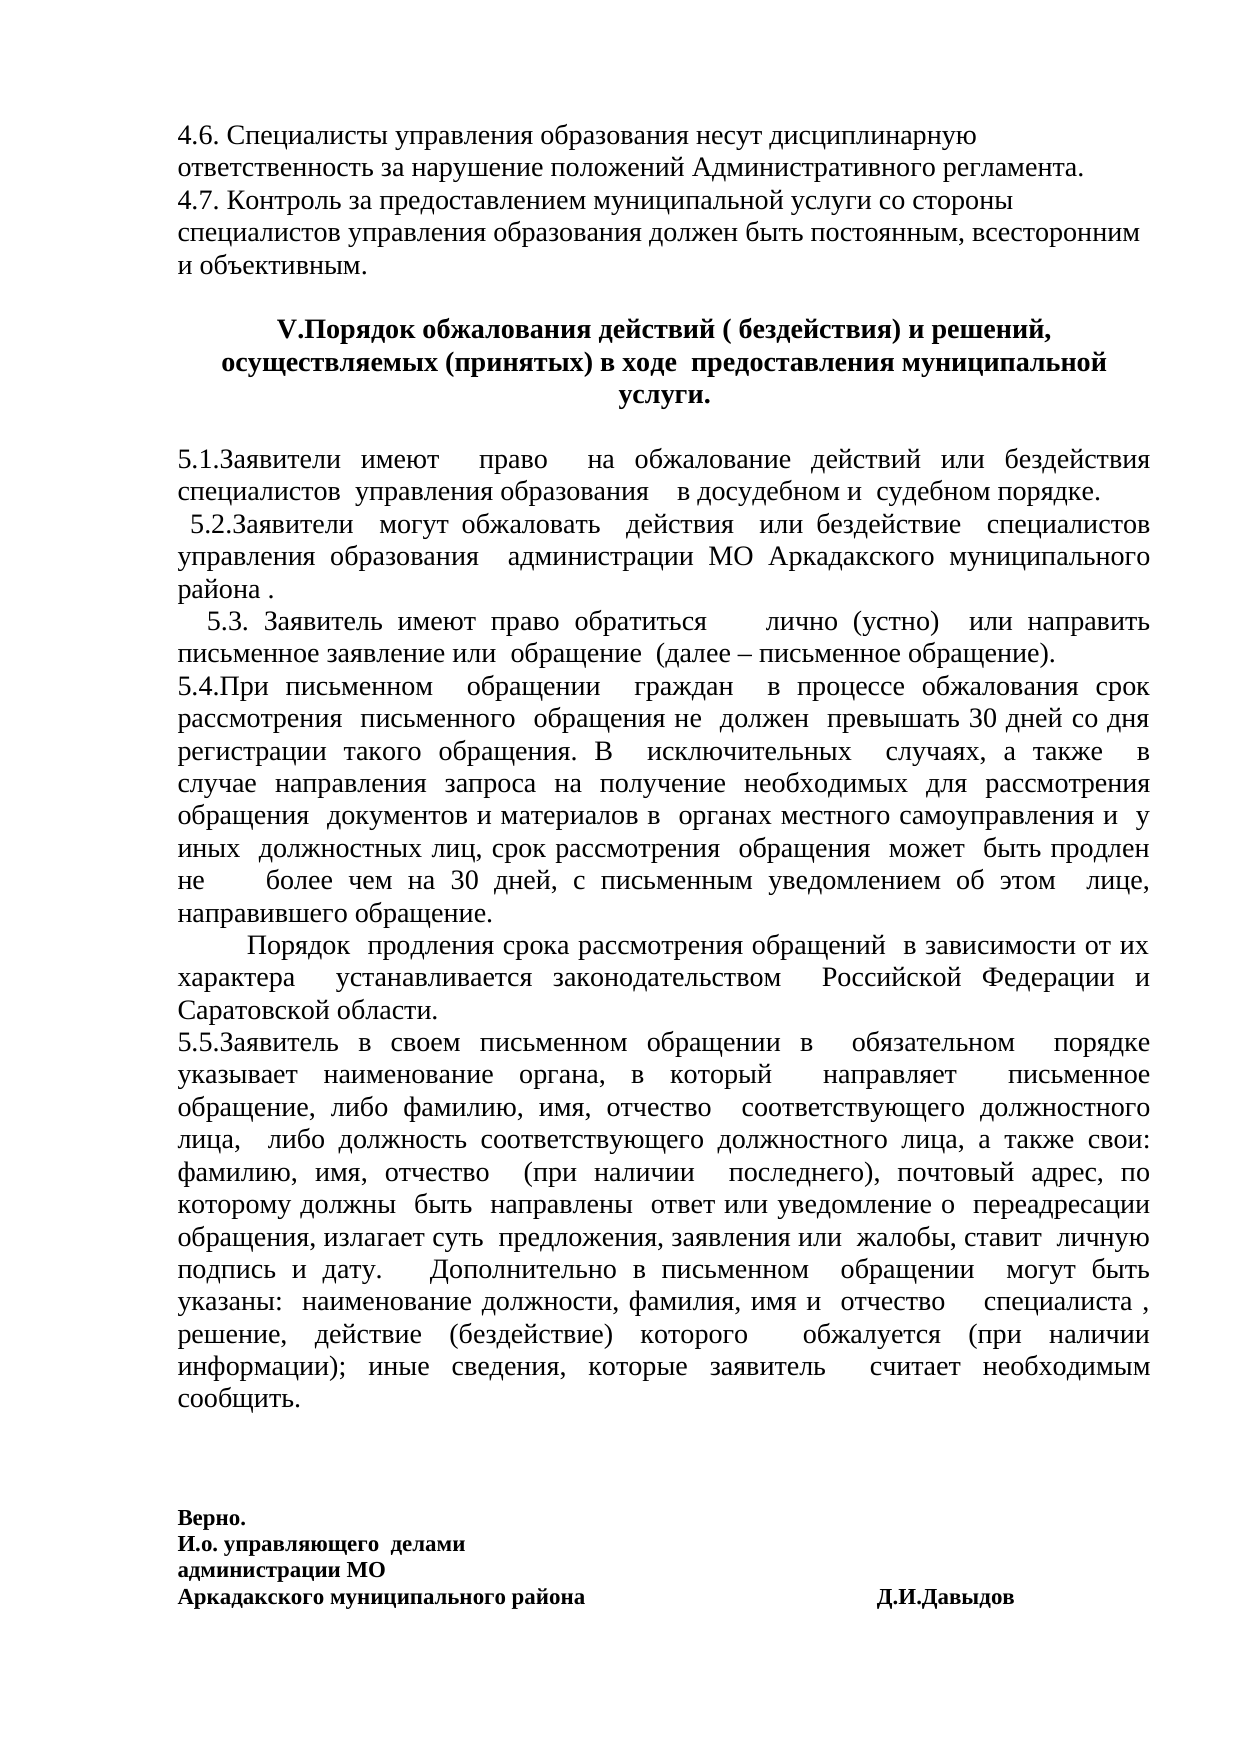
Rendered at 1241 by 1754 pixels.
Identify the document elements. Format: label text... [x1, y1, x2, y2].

text администрации МО [177, 1557, 1152, 1583]
text 4.6. Специалисты управления образования несут дисциплинарную ответственность за нарушение положений Административного регламента. [177, 118, 1152, 183]
text И.о. управляющего делами [177, 1530, 1152, 1557]
text 5.4.При письменном обращении граждан в процессе обжалования срок рассмотрения письменного обращения не должен превышать 30 дней со дня регистрации такого обращения. В исключительных случаях, а также в случае направления запроса на получение необходимых для рассмотрения обращения документов и материалов в органах местного самоуправления и у иных должностных лиц, срок рассмотрения обращения может быть продлен не более чем на 30 дней, с письменным уведомлением об этом лице, направившего обращение. [177, 669, 1152, 928]
text Аркадакского муниципального района Д.И.Давыдов [177, 1583, 1152, 1609]
text 5.1.Заявители имеют право на обжалование действий или бездействия специалистов управления образования в досудебном и судебном порядке. [177, 442, 1152, 507]
text V.Порядок обжалования действий ( бездействия) и решений, осуществляемых (принятых) в ходе предоставления муниципальной услуги. [177, 312, 1152, 410]
text Порядок продления срока рассмотрения обращений в зависимости от их характера устанавливается законодательством Российской Федерации и Саратовской области. [177, 928, 1152, 1025]
text 4.7. Контроль за предоставлением муниципальной услуги со стороны специалистов управления образования должен быть постоянным, всесторонним и объективным. [177, 183, 1152, 280]
text Верно. [177, 1504, 1152, 1530]
text 5.2.Заявители могут обжаловать действия или бездействие специалистов управления образования администрации МО Аркадакского муниципального района . [177, 507, 1152, 604]
text 5.3. Заявитель имеют право обратиться лично (устно) или направить письменное заявление или обращение (далее – письменное обращение). [177, 604, 1152, 669]
text 5.5.Заявитель в своем письменном обращении в обязательном порядке указывает наименование органа, в который направляет письменное обращение, либо фамилию, имя, отчество соответствующего должностного лица, либо должность соответствующего должностного лица, а также свои: фамилию, имя, отчество (при наличии последнего), почтовый адрес, по которому должны быть направлены ответ или уведомление о переадресации обращения, излагает суть предложения, заявления или жалобы, ставит личную подпись и дату. Дополнительно в письменном обращении могут быть указаны: наименование должности, фамилия, имя и отчество специалиста , решение, действие (бездействие) которого обжалуется (при наличии информации); иные сведения, которые заявитель считает необходимым сообщить. [177, 1025, 1152, 1414]
